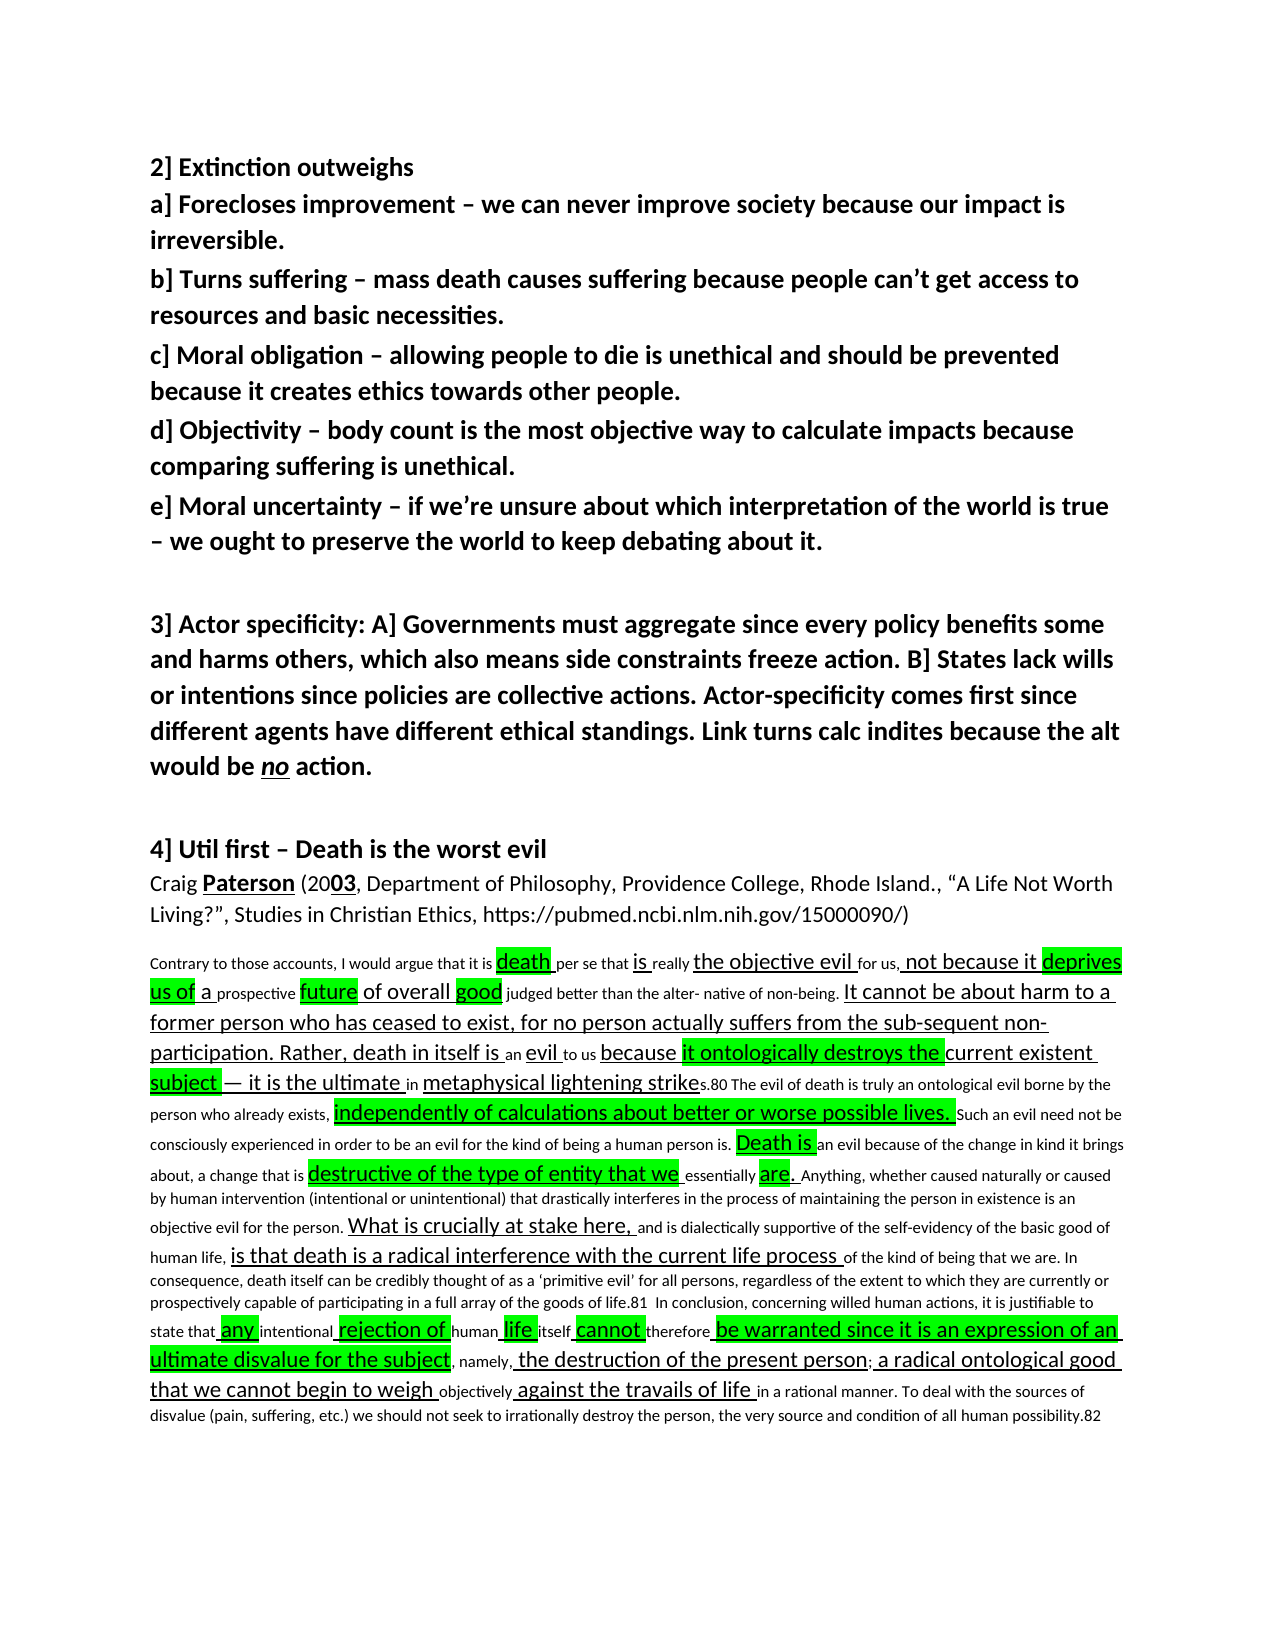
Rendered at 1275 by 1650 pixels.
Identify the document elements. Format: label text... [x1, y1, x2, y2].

subtitle c] Moral obligation – allowing people to die is unethical and should be prevented because it creates ethics towards other people. [150, 338, 1125, 407]
subtitle d] Objectivity – body count is the most objective way to calculate impacts because comparing suffering is unethical. [150, 413, 1125, 482]
text Craig Paterson (2003, Department of Philosophy, Providence College, Rhode Island., “A Life Not Worth Living?”, Studies in Christian Ethics, https://pubmed.ncbi.nlm.nih.gov/15000090/) [150, 868, 1125, 928]
subtitle 4] Util first – Death is the worst evil [150, 832, 1125, 865]
subtitle a] Forecloses improvement – we can never improve society because our impact is irreversible. [150, 187, 1125, 256]
text 3] Actor specificity: A] Governments must aggregate since every policy benefits some and harms others, which also means side constraints freeze action. B] States lack wills or intentions since policies are collective actions. Actor-specificity comes first since different agents have different ethical standings. Link turns calc indites because the alt would be no action. [150, 607, 1125, 782]
subtitle e] Moral uncertainty – if we’re unsure about which interpretation of the world is true – we ought to preserve the world to keep debating about it. [150, 489, 1125, 557]
subtitle b] Turns suffering – mass death causes suffering because people can’t get access to resources and basic necessities. [150, 263, 1125, 331]
text Contrary to those accounts, I would argue that it is death per se that is really the objective evil for us, not because it deprives us of a prospective future of overall good judged better than the alter- native of non-being. It cannot be about harm to a former person who has ceased to exist, for no person actually suffers from the sub-sequent non-participation. Rather, death in itself is an evil to us because it ontologically destroys the current existent subject — it is the ultimate in metaphysical lightening strikes.80 The evil of death is truly an ontological evil borne by the person who already exists, independently of calculations about better or worse possible lives. Such an evil need not be consciously experienced in order to be an evil for the kind of being a human person is. Death is an evil because of the change in kind it brings about, a change that is destructive of the type of entity that we essentially are. Anything, whether caused naturally or caused by human intervention (intentional or unintentional) that drastically interferes in the process of maintaining the person in existence is an objective evil for the person. What is crucially at stake here, and is dialectically supportive of the self-evidency of the basic good of human life, is that death is a radical interference with the current life process of the kind of being that we are. In consequence, death itself can be credibly thought of as a ‘primitive evil’ for all persons, regardless of the extent to which they are currently or prospectively capable of participating in a full array of the goods of life.81 In conclusion, concerning willed human actions, it is justifiable to state that any intentional rejection of human life itself cannot therefore be warranted since it is an expression of an ultimate disvalue for the subject, namely, the destruction of the present person; a radical ontological good that we cannot begin to weigh objectively against the travails of life in a rational manner. To deal with the sources of disvalue (pain, suffering, etc.) we should not seek to irrationally destroy the person, the very source and condition of all human possibility.82 [150, 947, 1125, 1425]
subtitle 2] Extinction outweighs [150, 150, 1125, 183]
